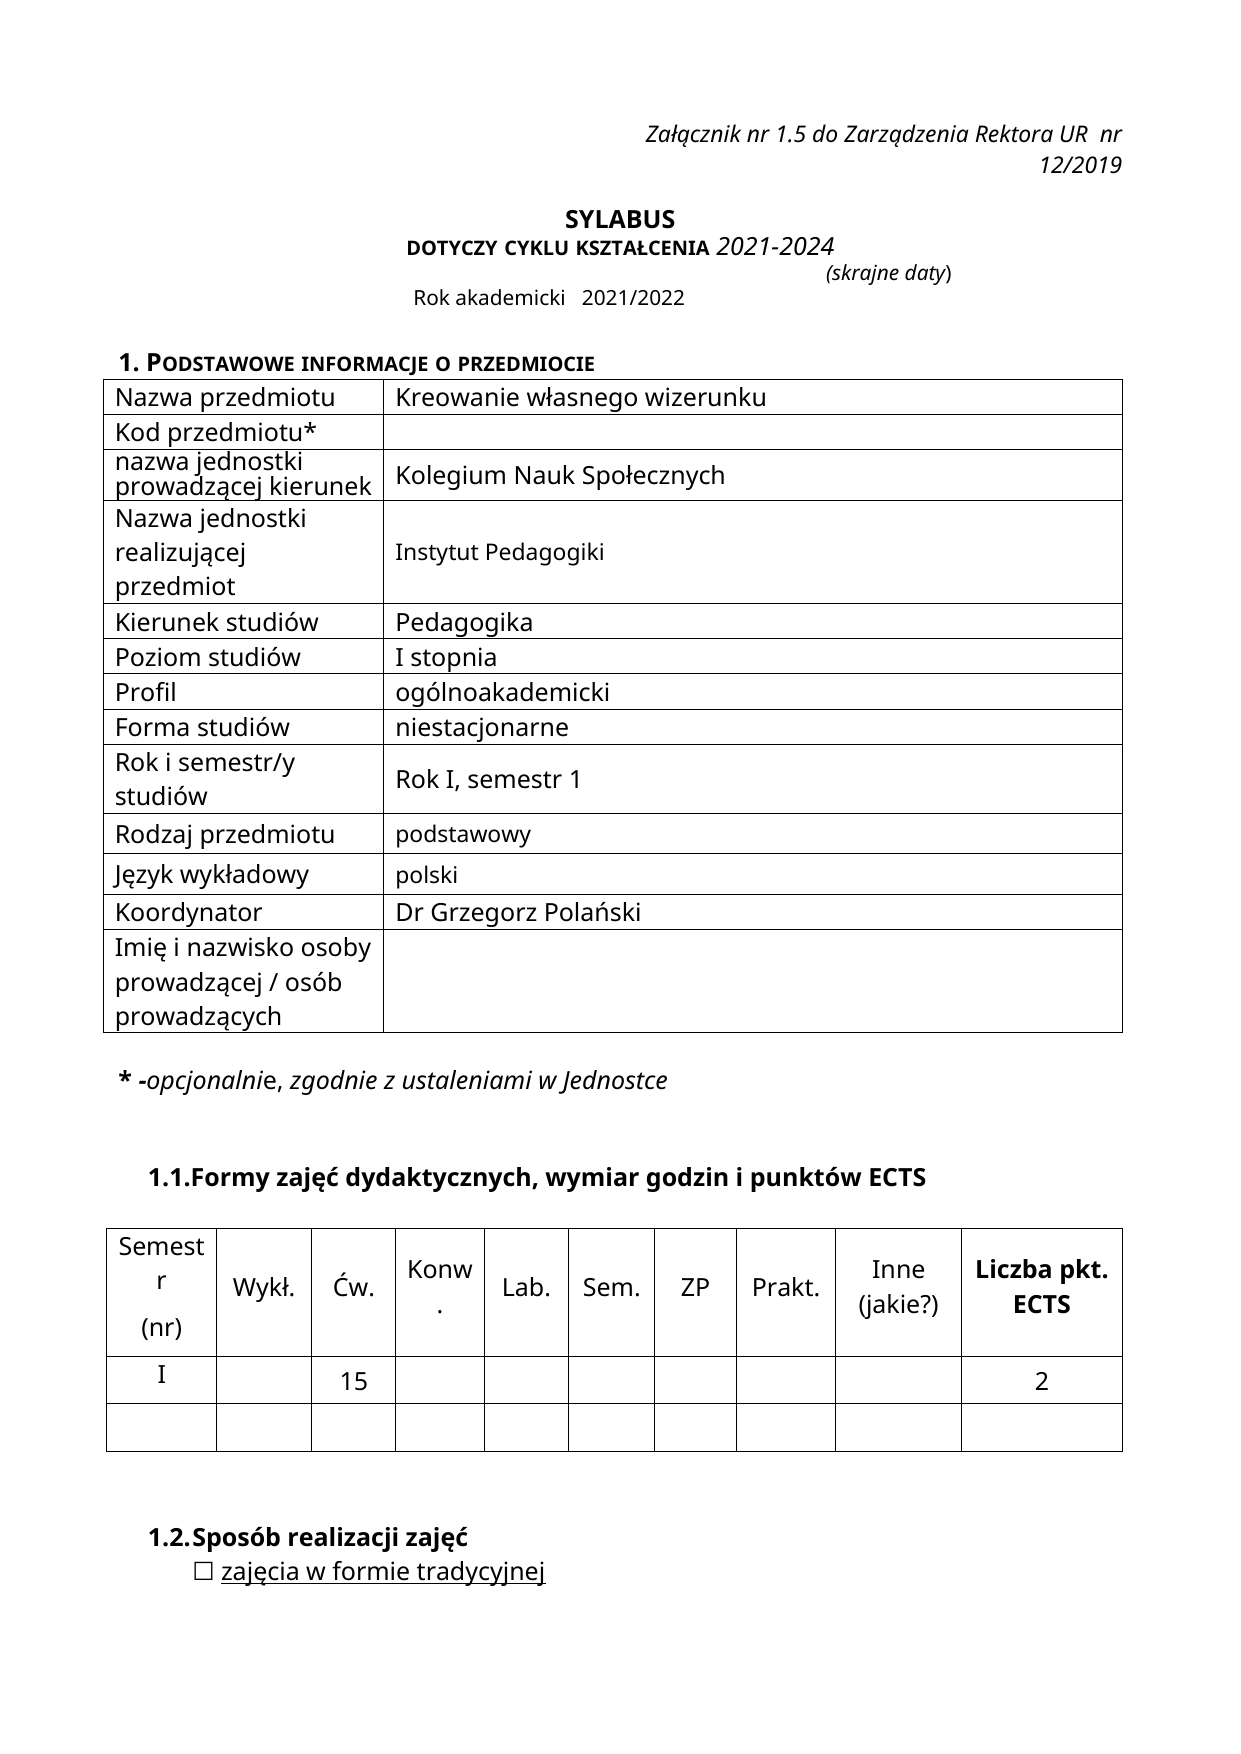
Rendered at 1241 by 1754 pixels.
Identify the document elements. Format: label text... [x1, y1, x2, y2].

table_cell Koordynator [104, 895, 383, 929]
table_header Lab. [485, 1229, 568, 1356]
table_cell [485, 1404, 568, 1451]
table_cell Rok i semestr/y studiów [104, 745, 383, 813]
text SYLABUS [118, 201, 1122, 236]
table_header Sem. [569, 1229, 654, 1356]
table_cell [384, 415, 1122, 449]
table_cell Forma studiów [104, 710, 383, 743]
table_cell [569, 1357, 654, 1403]
table_cell Kod przedmiotu* [104, 415, 383, 449]
table_header Nazwa przedmiotu [104, 380, 383, 414]
table_cell Rok I, semestr 1 [384, 745, 1122, 813]
table_header Semestr (nr) [107, 1229, 216, 1356]
table_cell Nazwa jednostki realizującej przedmiot [104, 501, 383, 603]
text 1.2. Sposób realizacji zajęć [148, 1520, 1122, 1554]
table_cell Rodzaj przedmiotu [104, 814, 383, 853]
table_cell [962, 1404, 1122, 1451]
table_cell nazwa jednostki prowadzącej kierunek [104, 450, 383, 500]
table_header Ćw. [312, 1229, 395, 1356]
table_header Prakt. [737, 1229, 835, 1356]
table_header Inne (jakie?) [836, 1229, 961, 1356]
table_cell [836, 1404, 961, 1451]
table_cell [396, 1357, 484, 1403]
table_header ZP [655, 1229, 736, 1356]
table_cell Profil [104, 674, 383, 708]
table_cell [655, 1404, 736, 1451]
text 1.1.Formy zajęć dydaktycznych, wymiar godzin i punktów ECTS [148, 1160, 1122, 1194]
table_cell I stopnia [384, 639, 1122, 673]
table_cell podstawowy [384, 814, 1122, 853]
table_cell Kolegium Nauk Społecznych [384, 450, 1122, 500]
table_cell [737, 1404, 835, 1451]
table_cell [384, 930, 1122, 1032]
text (skrajne daty) [118, 261, 1122, 286]
table_cell [485, 1357, 568, 1403]
table_cell [569, 1404, 654, 1451]
table_cell I [107, 1357, 216, 1403]
table_cell Dr Grzegorz Polański [384, 895, 1122, 929]
text dotyczy cyklu kształcenia 2021-2024 [118, 236, 1122, 261]
table_cell [217, 1357, 311, 1403]
table_cell [836, 1357, 961, 1403]
table_header Wykł. [217, 1229, 311, 1356]
table_cell Imię i nazwisko osoby prowadzącej / osób prowadzących [104, 930, 383, 1032]
table_cell polski [384, 854, 1122, 894]
table_cell 15 [312, 1357, 395, 1403]
table_cell Język wykładowy [104, 854, 383, 894]
table_cell 2 [962, 1357, 1122, 1403]
table_cell Instytut Pedagogiki [384, 501, 1122, 603]
table_cell Poziom studiów [104, 639, 383, 673]
table_cell ogólnoakademicki [384, 674, 1122, 708]
table_cell niestacjonarne [384, 710, 1122, 743]
table_cell Kierunek studiów [104, 604, 383, 638]
table_header Konw. [396, 1229, 484, 1356]
text Załącznik nr 1.5 do Zarządzenia Rektora UR nr 12/2019 [118, 118, 1122, 181]
text Rok akademicki 2021/2022 [118, 286, 1122, 311]
text 1. Podstawowe informacje o przedmiocie [118, 344, 1122, 379]
table_cell [655, 1357, 736, 1403]
table_cell [312, 1404, 395, 1451]
table_cell Pedagogika [384, 604, 1122, 638]
table_cell [737, 1357, 835, 1403]
table_header Liczba pkt. ECTS [962, 1229, 1122, 1356]
table_cell [396, 1404, 484, 1451]
text * -opcjonalnie, zgodnie z ustaleniami w Jednostce [118, 1062, 1122, 1097]
table_cell [217, 1404, 311, 1451]
text ☐ zajęcia w formie tradycyjnej [192, 1554, 1122, 1588]
table_cell [107, 1404, 216, 1451]
table_header Kreowanie własnego wizerunku [384, 380, 1122, 414]
